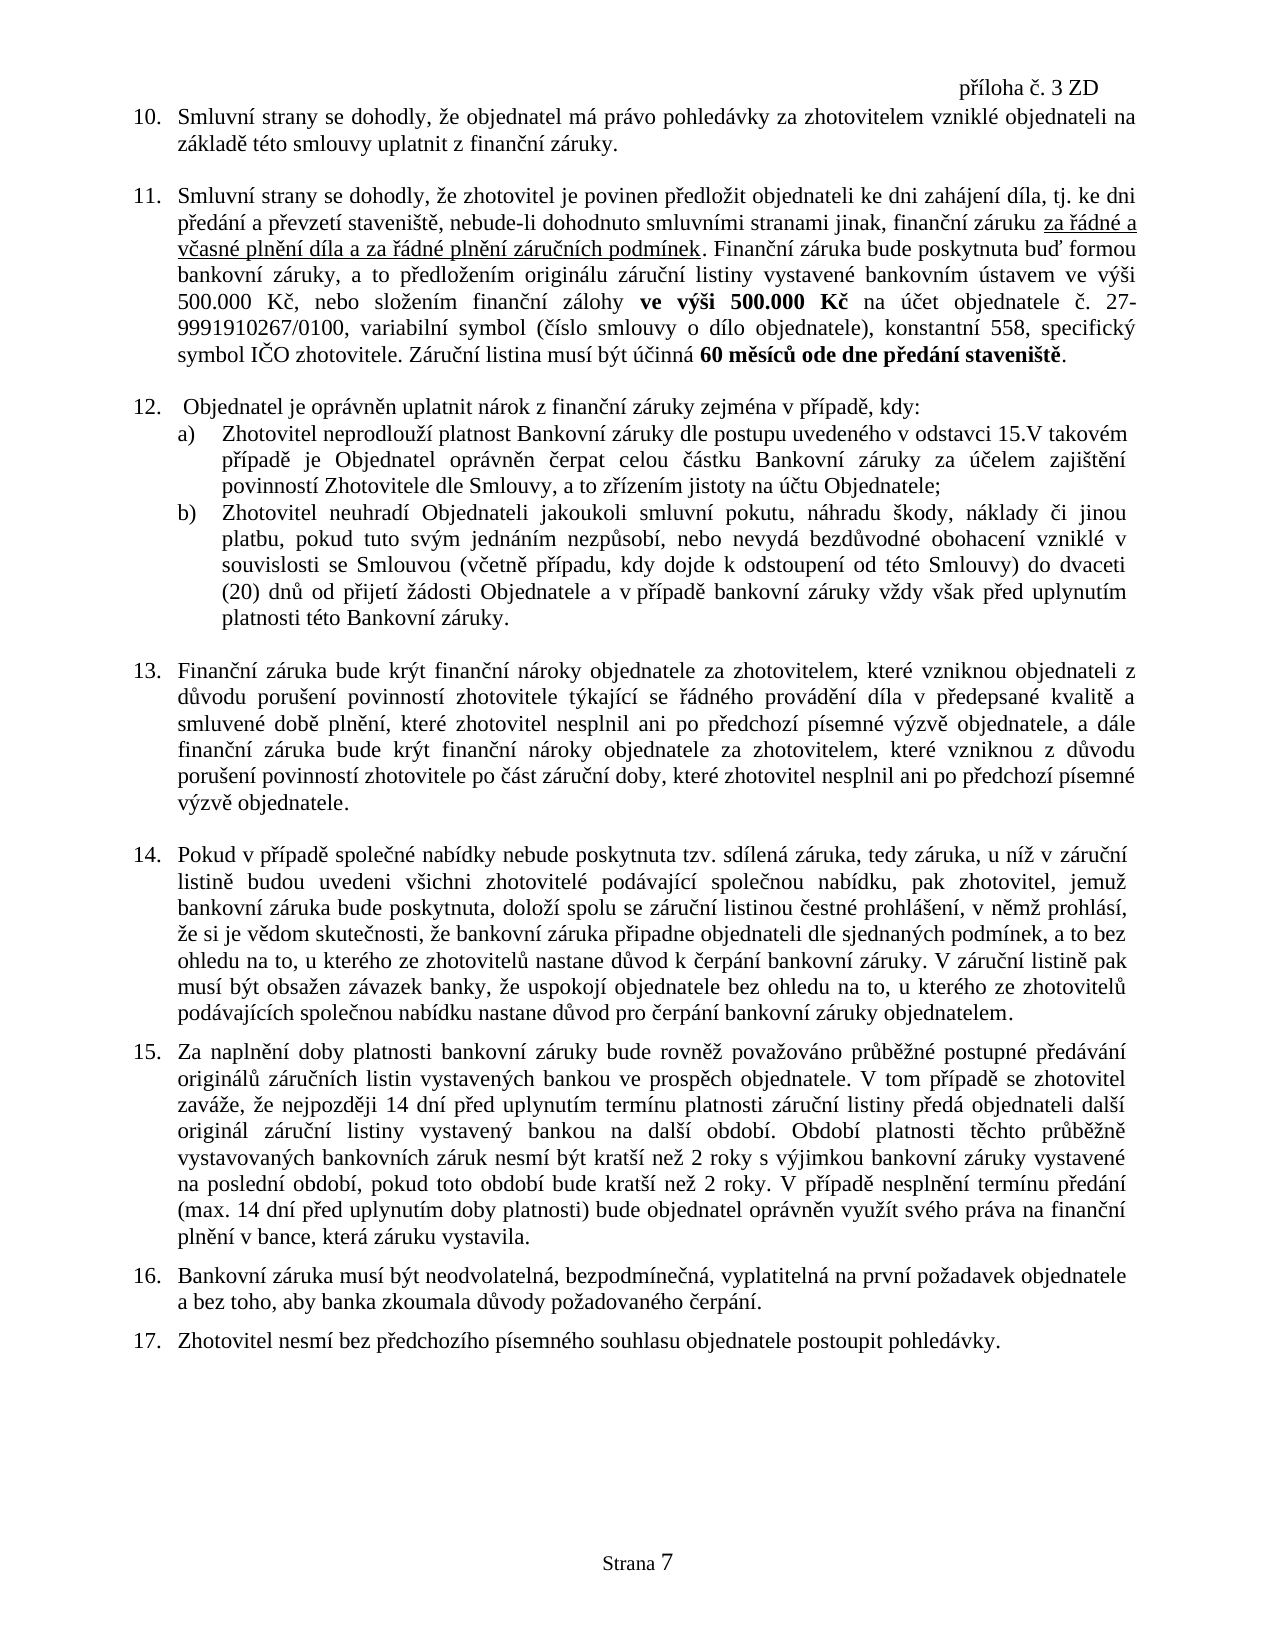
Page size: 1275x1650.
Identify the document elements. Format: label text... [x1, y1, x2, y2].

list Za naplnění doby platnosti bankovní záruky bude rovněž považováno průběžné postupné předávání originálů záručních listin vystavených bankou ve prospěch objednatele. V tom případě se zhotovitel zaváže, že nejpozději 14 dní před uplynutím termínu platnosti záruční listiny předá objednateli další originál záruční listiny vystavený bankou na další období. Období platnosti těchto průběžně vystavovaných bankovních záruk nesmí být kratší než 2 roky s výjimkou bankovní záruky vystavené na poslední období, pokud toto období bude kratší než 2 roky. V případě nesplnění termínu předání (max. 14 dní před uplynutím doby platnosti) bude objednatel oprávněn využít svého práva na finanční plnění v bance, která záruku vystavila. [133, 1038, 1127, 1249]
list Zhotovitel neuhradí Objednateli jakoukoli smluvní pokutu, náhradu škody, náklady či jinou platbu, pokud tuto svým jednáním nezpůsobí, nebo nevydá bezdůvodné obohacení vzniklé v souvislosti se Smlouvou (včetně případu, kdy dojde k odstoupení od této Smlouvy) do dvaceti (20) dnů od přijetí žádosti Objednatele a v případě bankovní záruky vždy však před uplynutím platnosti této Bankovní záruky. [177, 499, 1127, 631]
list Bankovní záruka musí být neodvolatelná, bezpodmínečná, vyplatitelná na první požadavek objednatele a bez toho, aby banka zkoumala důvody požadovaného čerpání. [133, 1262, 1127, 1314]
list Smluvní strany se dohodly, že zhotovitel je povinen předložit objednateli ke dni zahájení díla, tj. ke dni předání a převzetí staveniště, nebude-li dohodnuto smluvními stranami jinak, finanční záruku za řádné a včasné plnění díla a za řádné plnění záručních podmínek. Finanční záruka bude poskytnuta buď formou bankovní záruky, a to předložením originálu záruční listiny vystavené bankovním ústavem ve výši 500.000 Kč, nebo složením finanční zálohy ve výši 500.000 Kč na účet objednatele č. 27- 9991910267/0100, variabilní symbol (číslo smlouvy o dílo objednatele), konstantní 558, specifický symbol IČO zhotovitele. Záruční listina musí být účinná 60 měsíců ode dne předání staveniště. [133, 182, 1137, 367]
list Objednatel je oprávněn uplatnit nárok z finanční záruky zejména v případě, kdy: [133, 393, 1127, 420]
list Smluvní strany se dohodly, že objednatel má právo pohledávky za zhotovitelem vzniklé objednateli na základě této smlouvy uplatnit z finanční záruky. [133, 103, 1137, 156]
list Zhotovitel nesmí bez předchozího písemného souhlasu objednatele postoupit pohledávky. [133, 1327, 1127, 1353]
list Zhotovitel neprodlouží platnost Bankovní záruky dle postupu uvedeného v odstavci 15.V takovém případě je Objednatel oprávněn čerpat celou částku Bankovní záruky za účelem zajištění povinností Zhotovitele dle Smlouvy, a to zřízením jistoty na účtu Objednatele; [177, 420, 1127, 499]
list Finanční záruka bude krýt finanční nároky objednatele za zhotovitelem, které vzniknou objednateli z důvodu porušení povinností zhotovitele týkající se řádného provádění díla v předepsané kvalitě a smluvené době plnění, které zhotovitel nesplnil ani po předchozí písemné výzvě objednatele, a dále finanční záruka bude krýt finanční nároky objednatele za zhotovitelem, které vzniknou z důvodu porušení povinností zhotovitele po část záruční doby, které zhotovitel nesplnil ani po předchozí písemné výzvě objednatele. [133, 657, 1137, 815]
list Pokud v případě společné nabídky nebude poskytnuta tzv. sdílená záruka, tedy záruka, u níž v záruční listině budou uvedeni všichni zhotovitelé podávající společnou nabídku, pak zhotovitel, jemuž bankovní záruka bude poskytnuta, doloží spolu se záruční listinou čestné prohlášení, v němž prohlásí, že si je vědom skutečnosti, že bankovní záruka připadne objednateli dle sjednaných podmínek, a to bez ohledu na to, u kterého ze zhotovitelů nastane důvod k čerpání bankovní záruky. V záruční listině pak musí být obsažen závazek banky, že uspokojí objednatele bez ohledu na to, u kterého ze zhotovitelů podávajících společnou nabídku nastane důvod pro čerpání bankovní záruky objednatelem. [133, 841, 1127, 1026]
